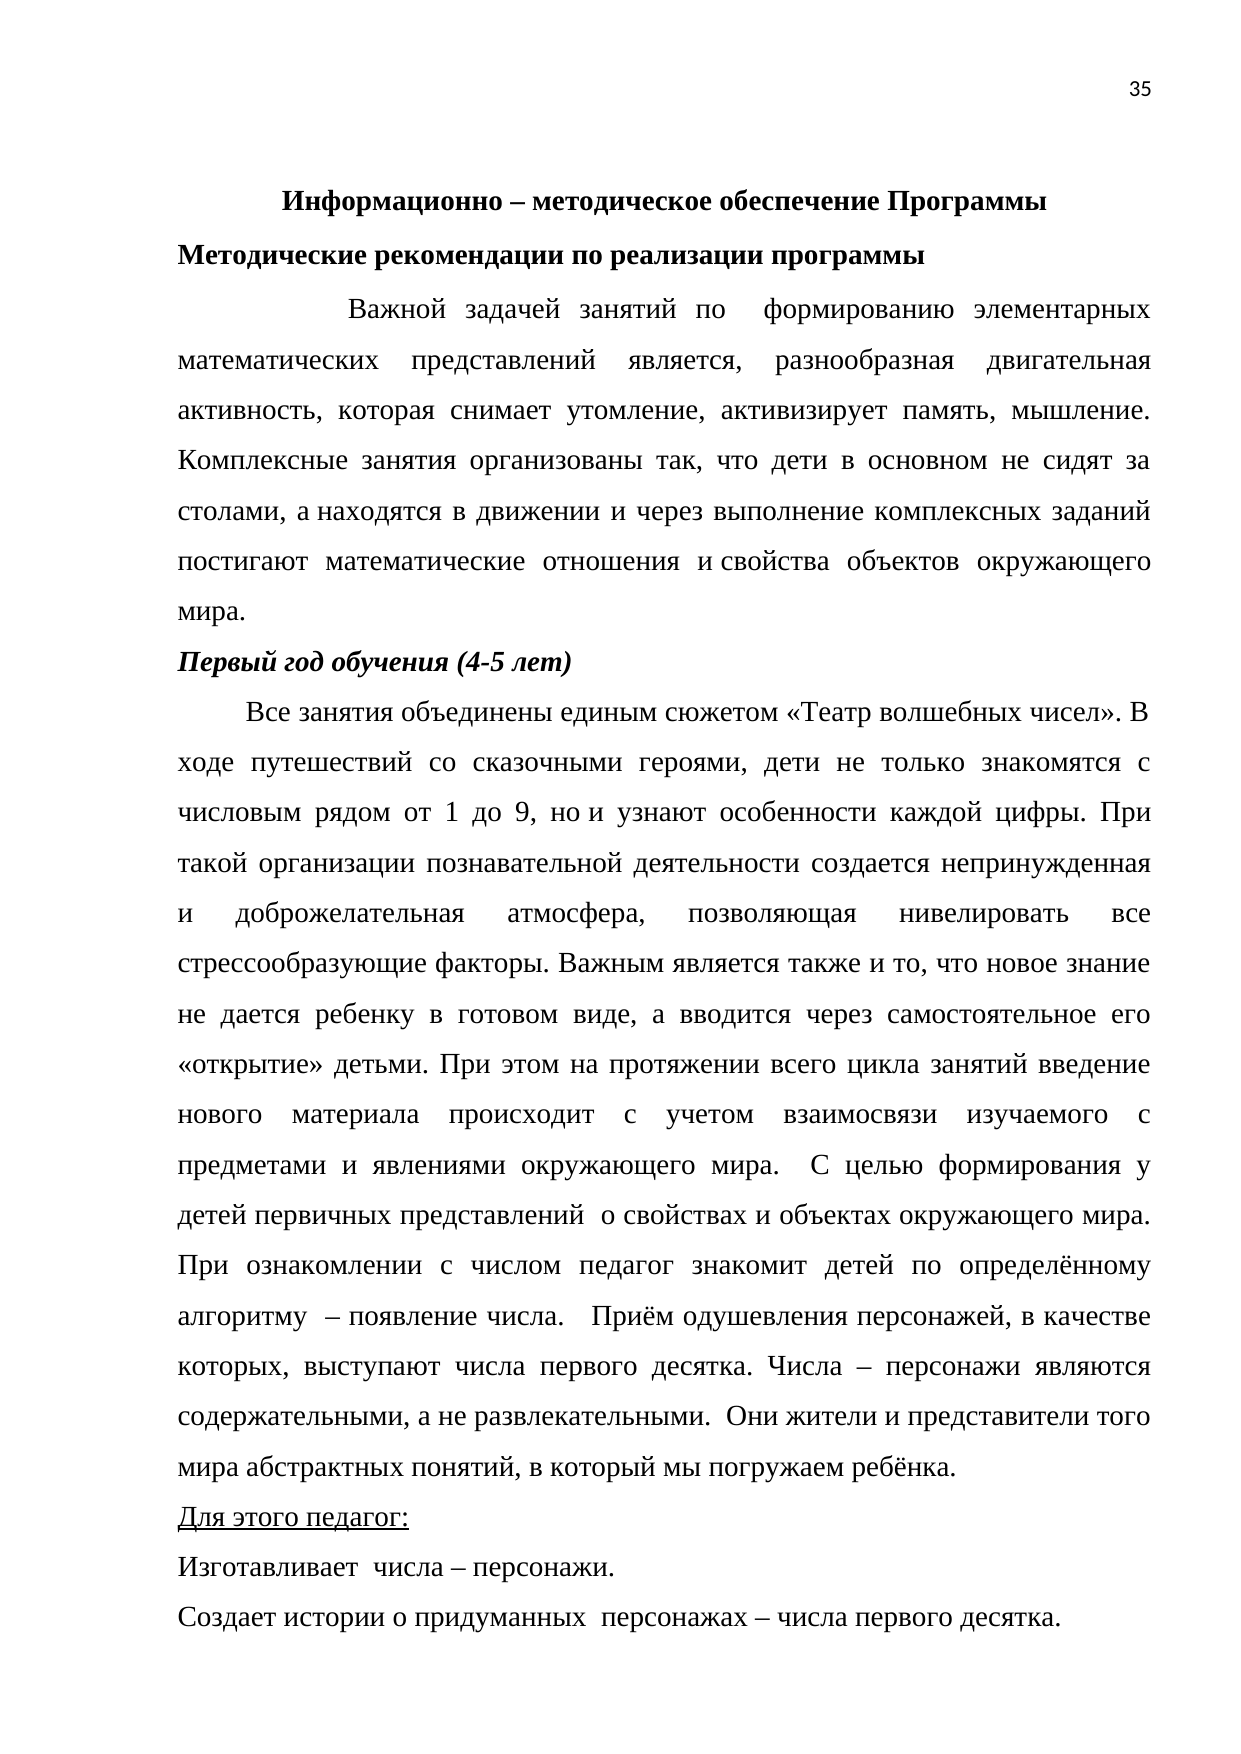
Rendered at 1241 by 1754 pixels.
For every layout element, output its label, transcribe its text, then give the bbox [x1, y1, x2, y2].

text Создает истории о придуманных персонажах – числа первого десятка. [177, 1599, 1152, 1633]
text Первый год обучения (4-5 лет) [177, 644, 1152, 677]
text Для этого педагог: [177, 1499, 1152, 1532]
text Важной задачей занятий по формированию элементарных математических представлений является, разнообразная двигательная активность, которая снимает утомление, активизирует память, мышление. Комплексные занятия организованы так, что дети в основном не сидят за столами, а находятся в движении и через выполнение комплексных заданий постигают математические отношения и свойства объектов окружающего мира. [177, 291, 1152, 627]
text Изготавливает числа – персонажи. [177, 1549, 1152, 1583]
text Информационно – методическое обеспечение Программы [177, 184, 1152, 217]
text Методические рекомендации по реализации программы [177, 238, 1152, 271]
text Все занятия объединены единым сюжетом «Театр волшебных чисел». В ходе путешествий со сказочными героями, дети не только знакомятся с числовым рядом от 1 до 9, но и узнают особенности каждой цифры. При такой организации познавательной деятельности создается непринужденная и доброжелательная атмосфера, позволяющая нивелировать все стрессообразующие факторы. Важным является также и то, что новое знание не дается ребенку в готовом виде, а вводится через самостоятельное его «открытие» детьми. При этом на протяжении всего цикла занятий введение нового материала происходит с учетом взаимосвязи изучаемого с предметами и явлениями окружающего мира. С целью формирования у детей первичных представлений о свойствах и объектах окружающего мира. При ознакомлении с числом педагог знакомит детей по определённому алгоритму – появление числа. Приём одушевления персонажей, в качестве которых, выступают числа первого десятка. Числа – персонажи являются содержательными, а не развлекательными. Они жители и представители того мира абстрактных понятий, в который мы погружаем ребёнка. [177, 694, 1152, 1482]
